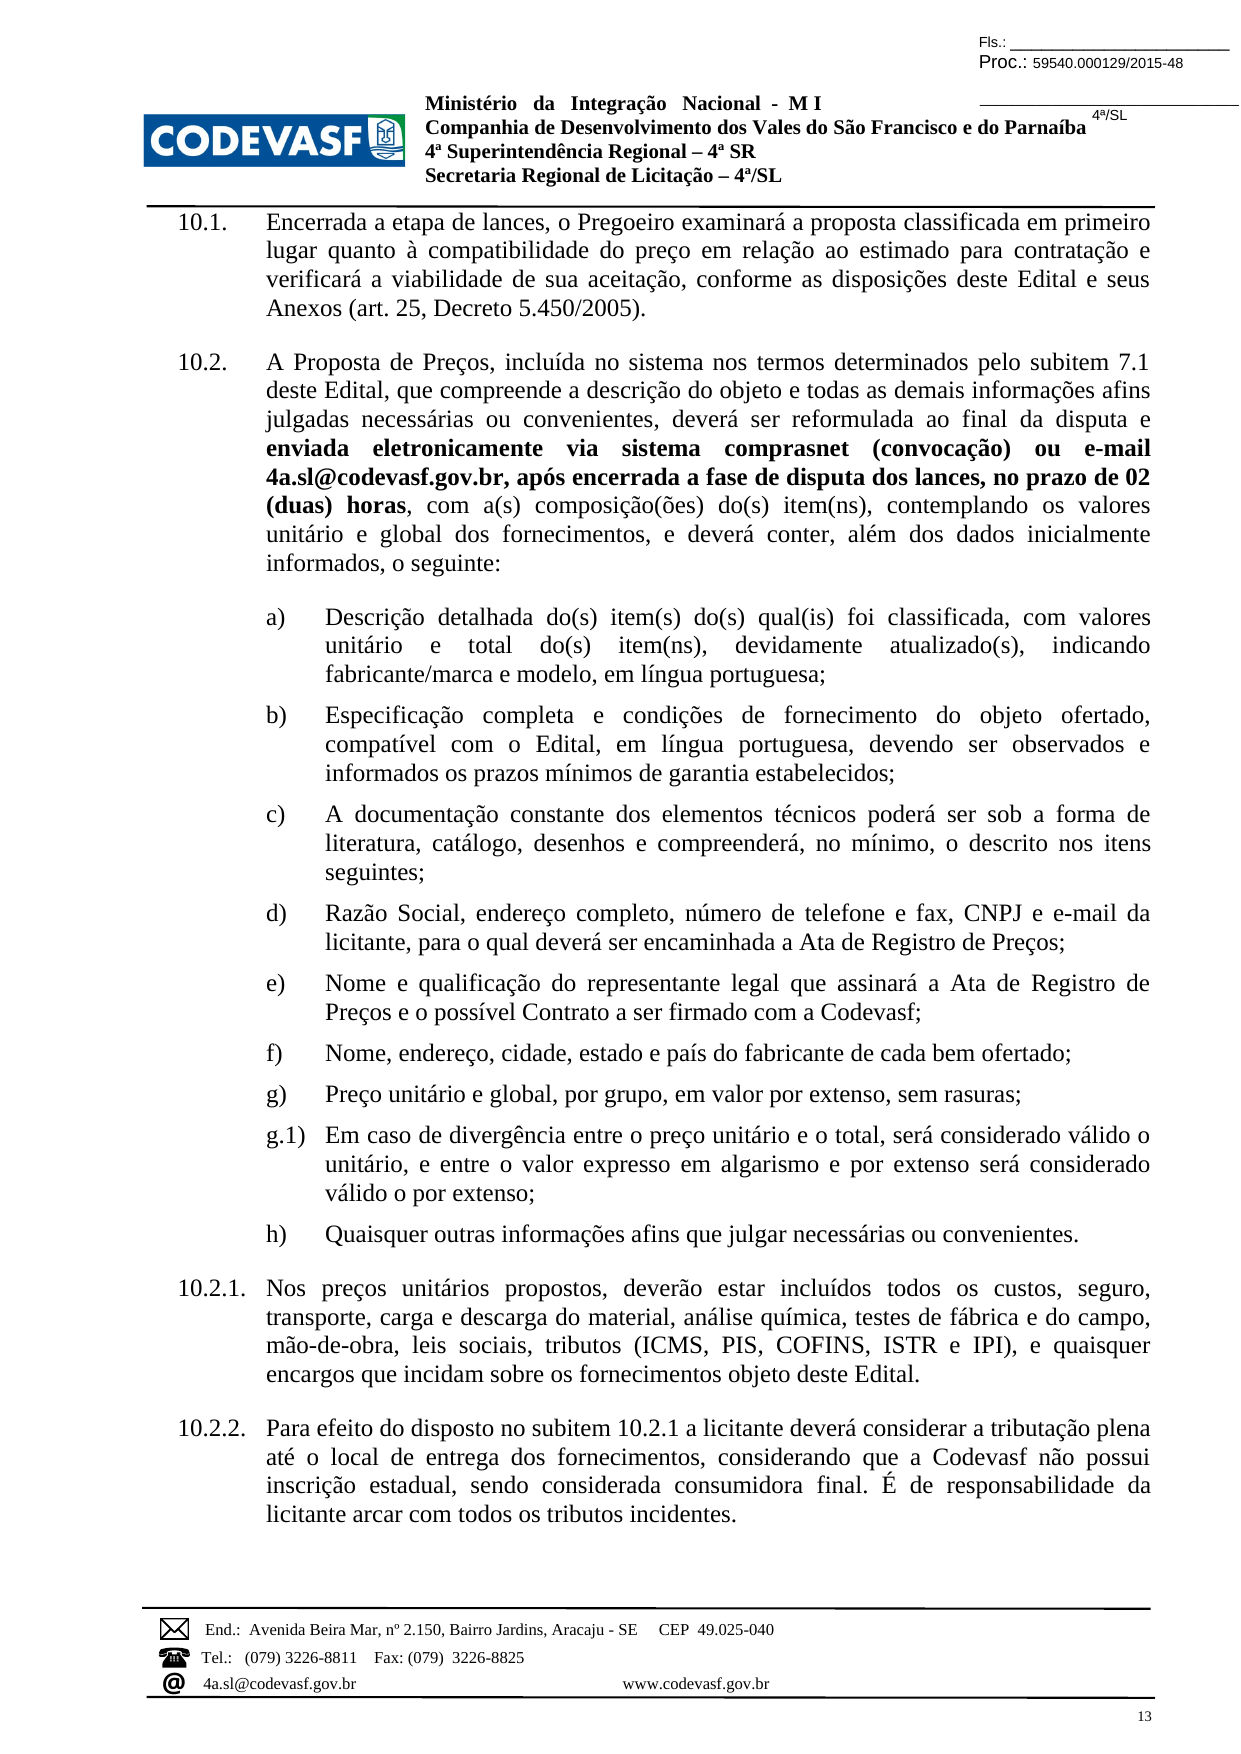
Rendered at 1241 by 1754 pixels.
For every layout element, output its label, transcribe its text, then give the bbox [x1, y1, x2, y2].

picture [143, 114, 406, 167]
text 10.2. A Proposta de Preços, incluída no sistema nos termos determinados pelo subitem 7.1 deste Edital, que compreende a descrição do objeto e todas as demais informações afins julgadas necessárias ou convenientes, deverá ser reformulada ao final da disputa e enviada eletronicamente via sistema comprasnet (convocação) ou e-mail 4a.sl@codevasf.gov.br, após encerrada a fase de disputa dos lances, no prazo de 02 (duas) horas, com a(s) composição(ões) do(s) item(ns), contemplando os valores unitário e global dos fornecimentos, e deverá conter, além dos dados inicialmente informados, o seguinte: [177, 347, 1152, 577]
text c) A documentação constante dos elementos técnicos poderá ser sob a forma de literatura, catálogo, desenhos e compreenderá, no mínimo, o descrito nos itens seguintes; [266, 799, 1152, 886]
text h) Quaisquer outras informações afins que julgar necessárias ou convenientes. [266, 1219, 1152, 1248]
text d) Razão Social, endereço completo, número de telefone e fax, CNPJ e e-mail da licitante, para o qual deverá ser encaminhada a Ata de Registro de Preços; [266, 898, 1152, 956]
text g) Preço unitário e global, por grupo, em valor por extenso, sem rasuras; [266, 1079, 1152, 1108]
text 10.2.2. Para efeito do disposto no subitem 10.2.1 a licitante deverá considerar a tributação plena até o local de entrega dos fornecimentos, considerando que a Codevasf não possui inscrição estadual, sendo considerada consumidora final. É de responsabilidade da licitante arcar com todos os tributos incidentes. [177, 1413, 1152, 1528]
text 10.1. Encerrada a etapa de lances, o Pregoeiro examinará a proposta classificada em primeiro lugar quanto à compatibilidade do preço em relação ao estimado para contratação e verificará a viabilidade de sua aceitação, conforme as disposições deste Edital e seus Anexos (art. 25, Decreto 5.450/2005). [177, 207, 1152, 322]
text a) Descrição detalhada do(s) item(s) do(s) qual(is) foi classificada, com valores unitário e total do(s) item(ns), devidamente atualizado(s), indicando fabricante/marca e modelo, em língua portuguesa; [266, 602, 1152, 688]
text e) Nome e qualificação do representante legal que assinará a Ata de Registro de Preços e o possível Contrato a ser firmado com a Codevasf; [266, 968, 1152, 1026]
text f) Nome, endereço, cidade, estado e país do fabricante de cada bem ofertado; [266, 1038, 1152, 1067]
text 10.2.1. Nos preços unitários propostos, deverão estar incluídos todos os custos, seguro, transporte, carga e descarga do material, análise química, testes de fábrica e do campo, mão-de-obra, leis sociais, tributos (ICMS, PIS, COFINS, ISTR e IPI), e quaisquer encargos que incidam sobre os fornecimentos objeto deste Edital. [177, 1273, 1152, 1388]
text b) Especificação completa e condições de fornecimento do objeto ofertado, compatível com o Edital, em língua portuguesa, devendo ser observados e informados os prazos mínimos de garantia estabelecidos; [266, 701, 1152, 787]
text g.1) Em caso de divergência entre o preço unitário e o total, será considerado válido o unitário, e entre o valor expresso em algarismo e por extenso será considerado válido o por extenso; [266, 1121, 1152, 1207]
